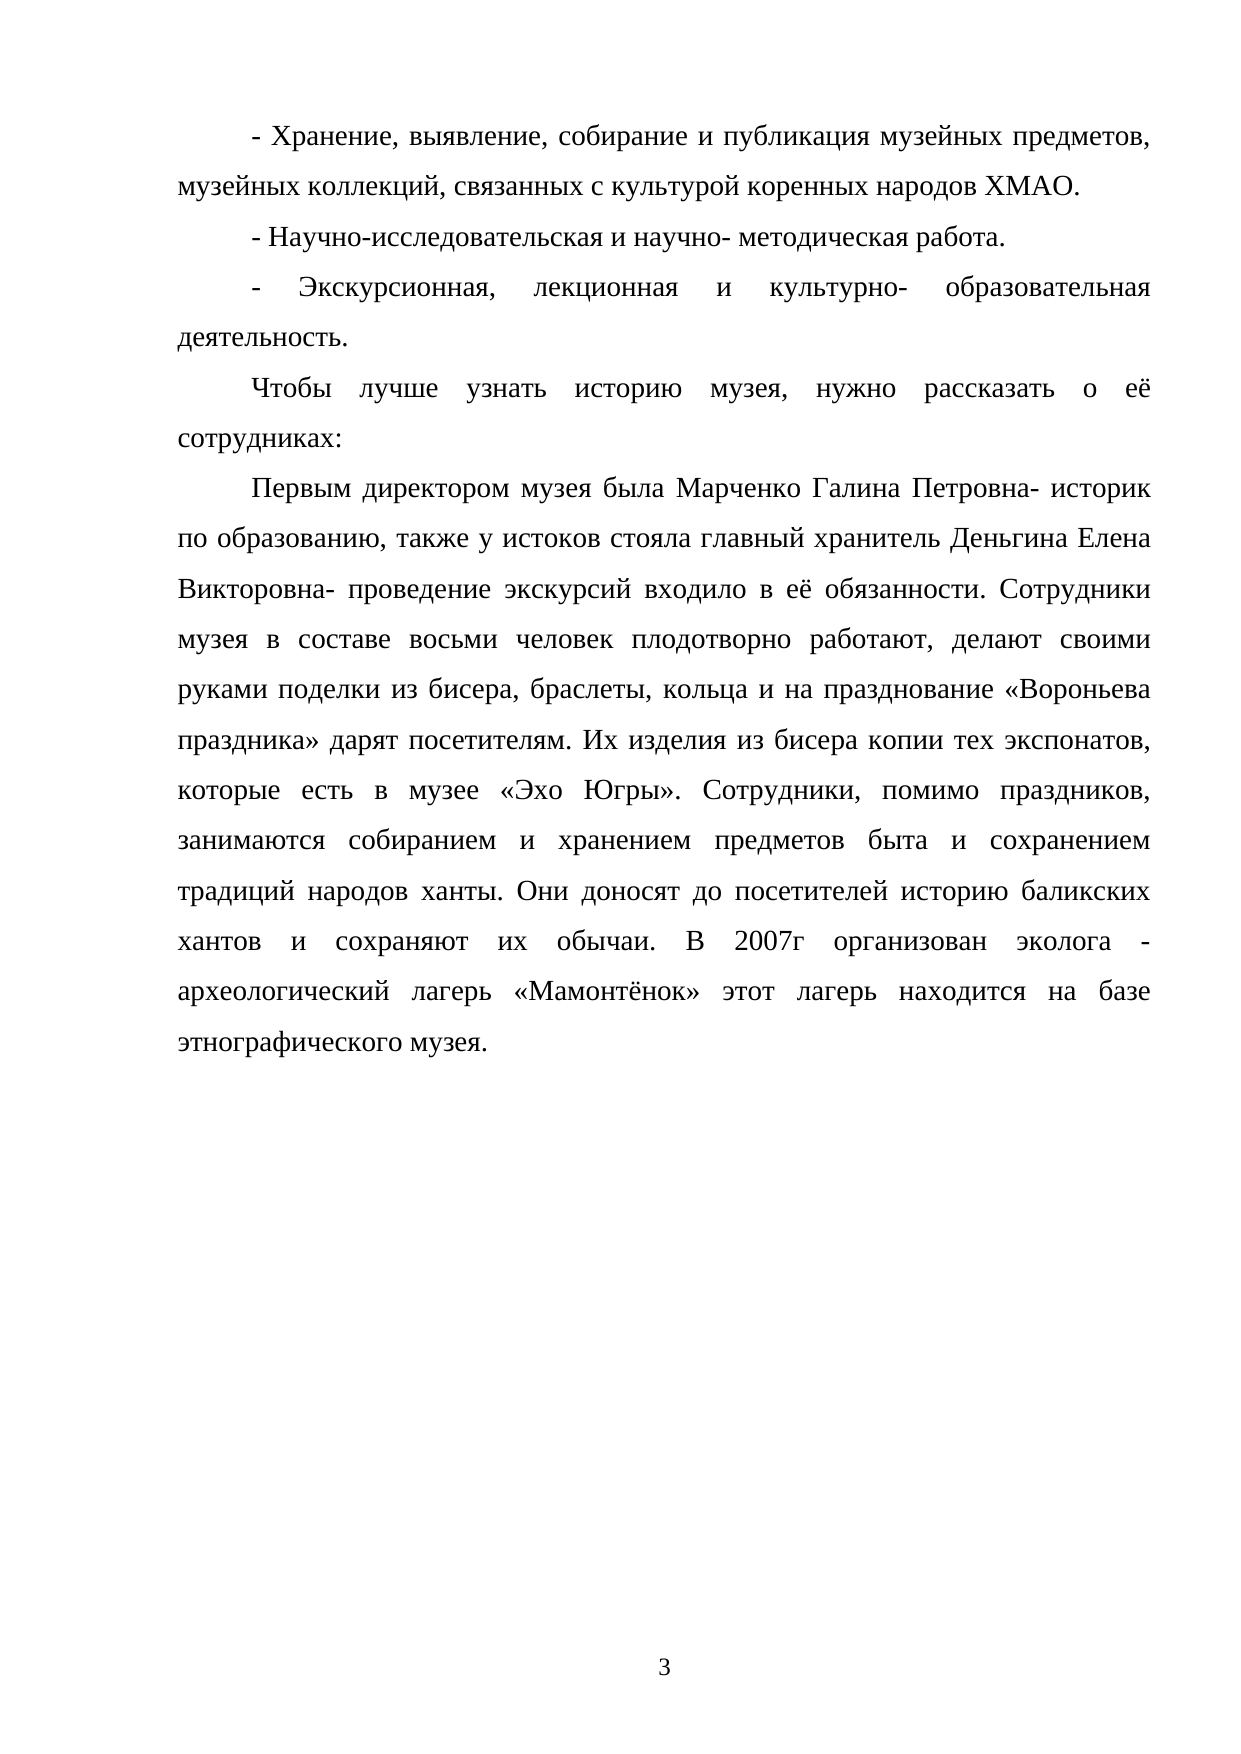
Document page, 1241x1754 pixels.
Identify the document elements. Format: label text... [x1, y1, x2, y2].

text Чтобы лучше узнать историю музея, нужно рассказать о её сотрудниках: [177, 370, 1152, 453]
text Первым директором музея была Марченко Галина Петровна- историк по образованию, также у истоков стояла главный хранитель Деньгина Елена Викторовна- проведение экскурсий входило в её обязанности. Сотрудники музея в составе восьми человек плодотворно работают, делают своими руками поделки из бисера, браслеты, кольца и на празднование «Вороньева праздника» дарят посетителям. Их изделия из бисера копии тех экспонатов, которые есть в музее «Эхо Югры». Сотрудники, помимо праздников, занимаются собиранием и хранением предметов быта и сохранением традиций народов ханты. Они доносят до посетителей историю баликских хантов и сохраняют их обычаи. В 2007г организован эколога - археологический лагерь «Мамонтёнок» этот лагерь находится на базе этнографического музея. [177, 470, 1152, 1057]
text - Экскурсионная, лекционная и культурно- образовательная деятельность. [177, 269, 1152, 353]
text - Хранение, выявление, собирание и публикация музейных предметов, музейных коллекций, связанных с культурой коренных народов ХМАО. [177, 118, 1152, 202]
text - Научно-исследовательская и научно- методическая работа. [177, 219, 1152, 252]
